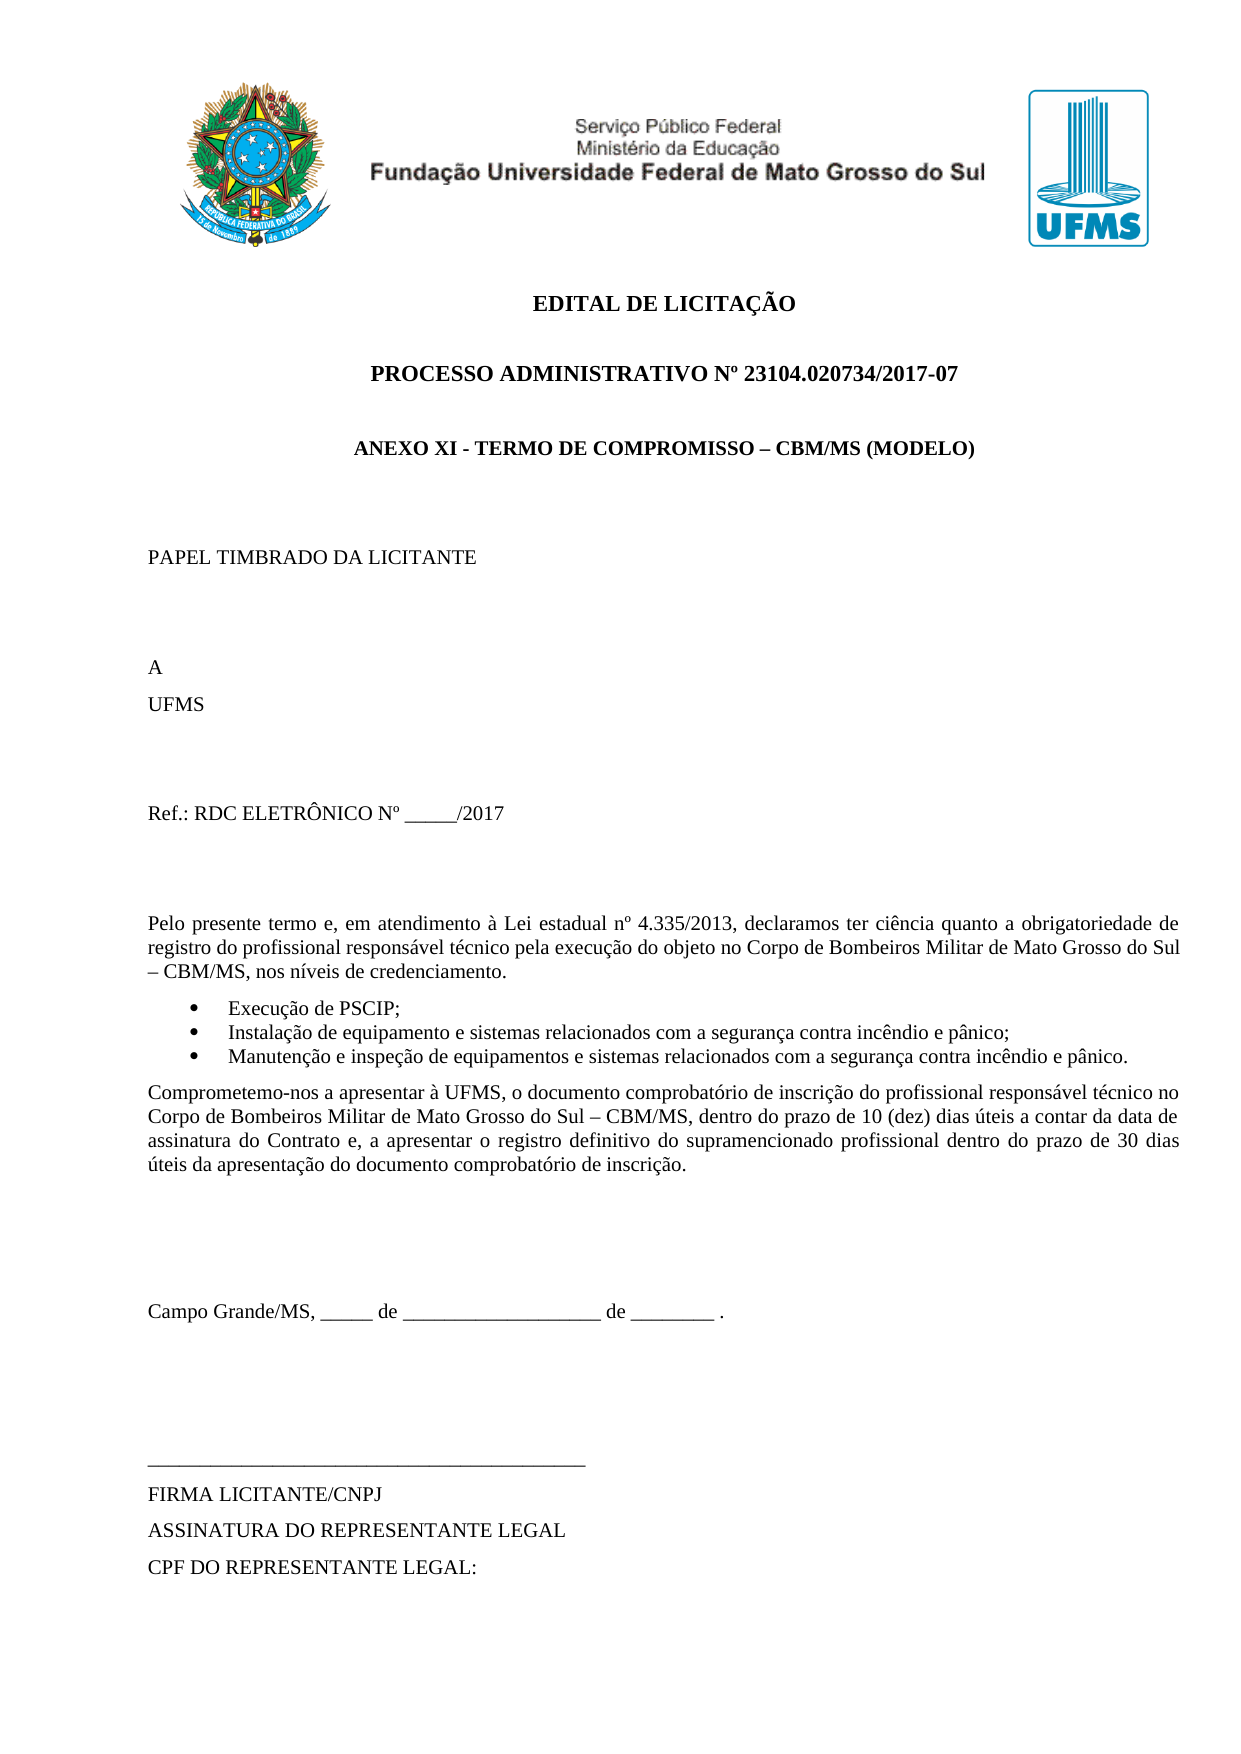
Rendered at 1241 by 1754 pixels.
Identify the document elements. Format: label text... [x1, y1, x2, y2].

text Pelo presente termo e, em atendimento à Lei estadual nº 4.335/2013, declaramos ter ciência quanto a obrigatoriedade de registro do profissional responsável técnico pela execução do objeto no Corpo de Bombeiros Militar de Mato Grosso do Sul – CBM/MS, nos níveis de credenciamento. [148, 911, 1181, 983]
list Manutenção e inspeção de equipamentos e sistemas relacionados com a segurança contra incêndio e pânico. [190, 1044, 1181, 1068]
text A [148, 655, 1181, 679]
text Campo Grande/MS, _____ de ___________________ de ________ . [148, 1299, 1181, 1323]
text UFMS [148, 691, 1181, 716]
text ASSINATURA DO REPRESENTANTE LEGAL [148, 1518, 1181, 1542]
picture [1031, 92, 1146, 244]
picture [370, 119, 985, 185]
text ANEXO XI - TERMO DE COMPROMISSO – CBM/MS (MODELO) [148, 436, 1181, 459]
title EDITAL DE LICITAÇÃO [148, 289, 1181, 316]
text CPF DO REPRESENTANTE LEGAL: [148, 1554, 1181, 1579]
title PROCESSO ADMINISTRATIVO Nº 23104.020734/2017-07 [148, 360, 1181, 386]
text Ref.: RDC ELETRÔNICO Nº _____/2017 [148, 801, 1181, 825]
text __________________________________________ [148, 1445, 1181, 1469]
picture [179, 82, 331, 247]
list Execução de PSCIP; [190, 996, 1181, 1019]
list Instalação de equipamento e sistemas relacionados com a segurança contra incêndio e pânico; [190, 1019, 1181, 1044]
text PAPEL TIMBRADO DA LICITANTE [148, 545, 1181, 569]
text FIRMA LICITANTE/CNPJ [148, 1481, 1181, 1506]
text Comprometemo-nos a apresentar à UFMS, o documento comprobatório de inscrição do profissional responsável técnico no Corpo de Bombeiros Militar de Mato Grosso do Sul – CBM/MS, dentro do prazo de 10 (dez) dias úteis a contar da data de assinatura do Contrato e, a apresentar o registro definitivo do supramencionado profissional dentro do prazo de 30 dias úteis da apresentação do documento comprobatório de inscrição. [148, 1080, 1181, 1176]
